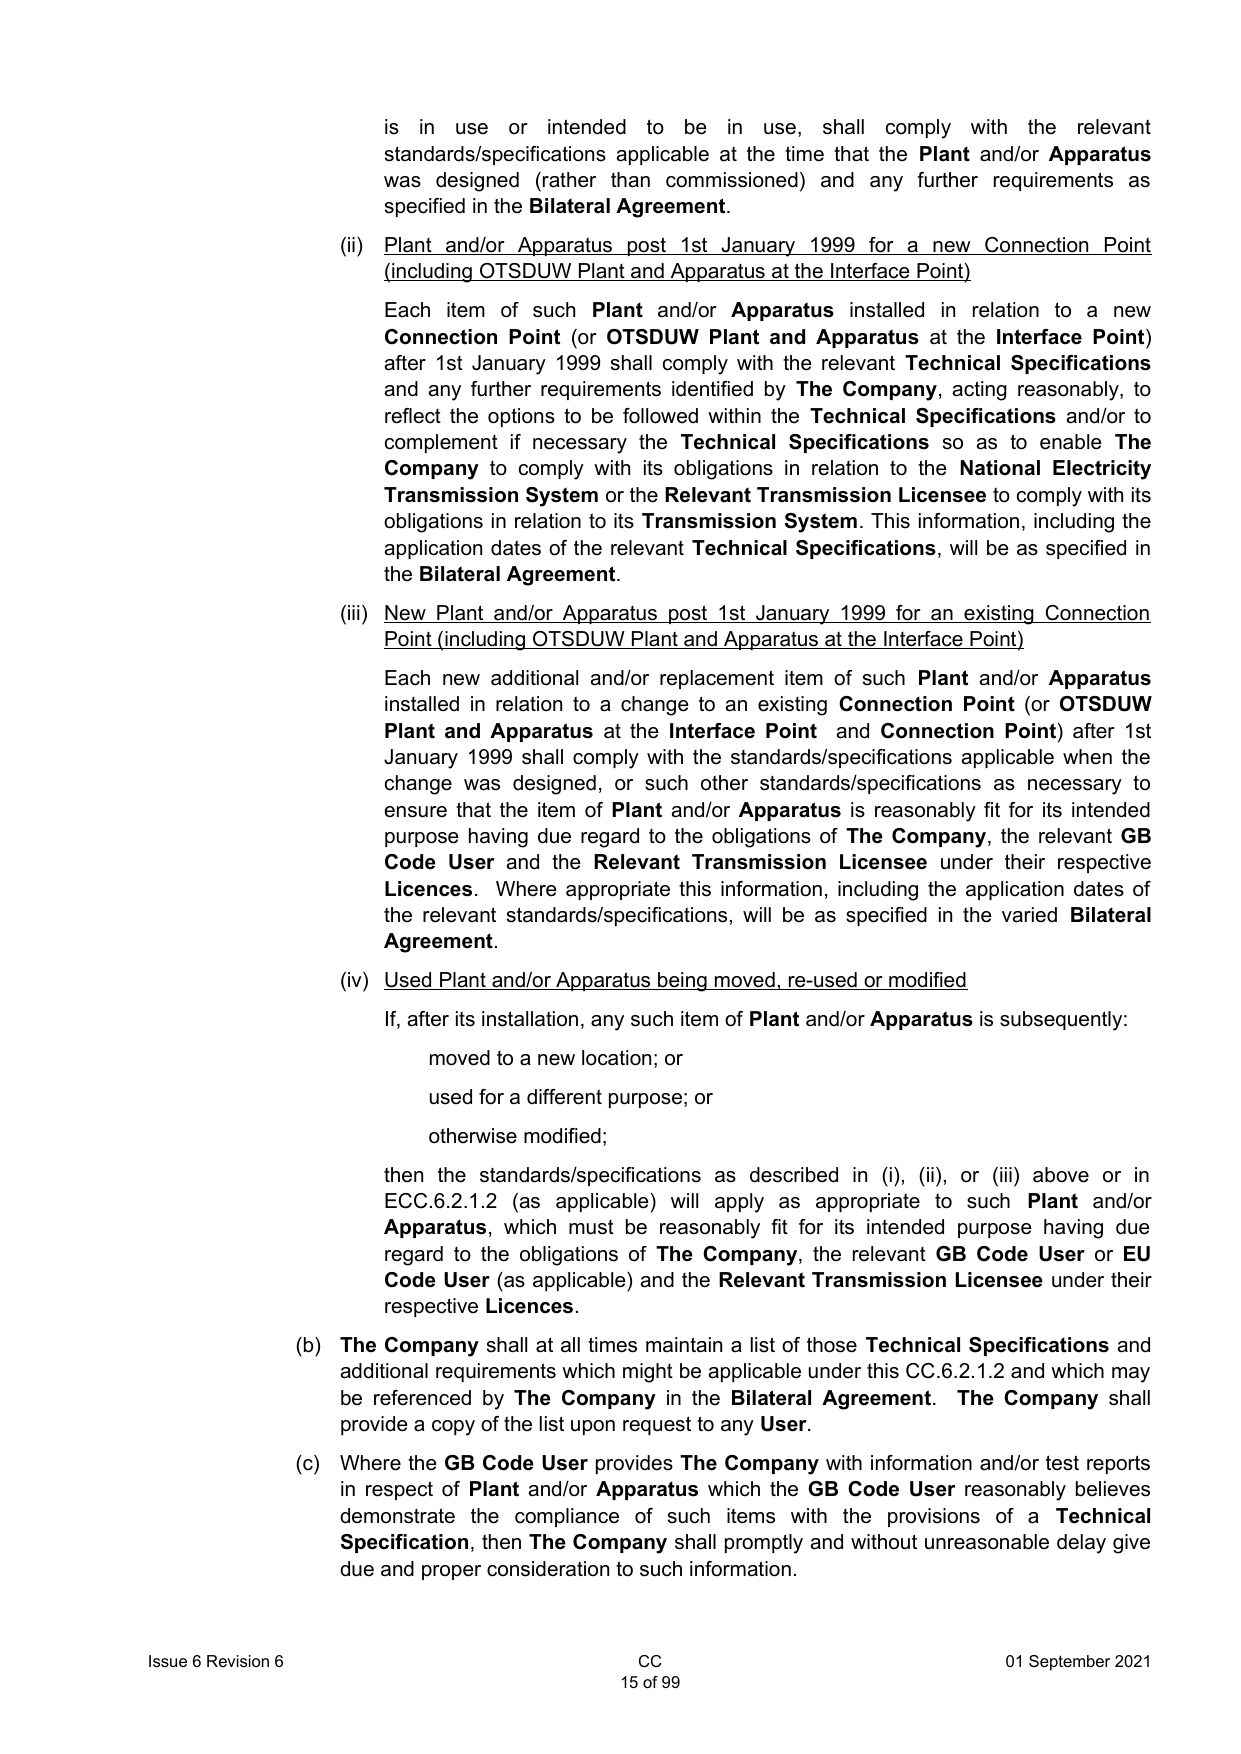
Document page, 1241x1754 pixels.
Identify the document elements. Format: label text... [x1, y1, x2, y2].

text used for a different purpose; or [384, 1085, 1152, 1109]
text (ii) Plant and/or Apparatus post 1st January 1999 for a new Connection Point (including OTSDUW Plant and Apparatus at the Interface Point) [340, 233, 1152, 283]
text (iv) Used Plant and/or Apparatus being moved, re-used or modified [340, 968, 1152, 992]
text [340, 115, 1152, 218]
text (c) Where the GB Code User provides The Company with information and/or test reports in respect of Plant and/or Apparatus which the GB Code User reasonably believes demonstrate the compliance of such items with the provisions of a Technical Specification, then The Company shall promptly and without unreasonable delay give due and proper consideration to such information. [295, 1451, 1152, 1580]
text Each new additional and/or replacement item of such Plant and/or Apparatus installed in relation to a change to an existing Connection Point (or OTSDUW Plant and Apparatus at the Interface Point and Connection Point) after 1st January 1999 shall comply with the standards/specifications applicable when the change was designed, or such other standards/specifications as necessary to ensure that the item of Plant and/or Apparatus is reasonably fit for its intended purpose having due regard to the obligations of The Company, the relevant GB Code User and the Relevant Transmission Licensee under their respective Licences. Where appropriate this information, including the application dates of the relevant standards/specifications, will be as specified in the varied Bilateral Agreement. [340, 666, 1152, 953]
text then the standards/specifications as described in (i), (ii), or (iii) above or in ECC.6.2.1.2 (as applicable) will apply as appropriate to such Plant and/or Apparatus, which must be reasonably fit for its intended purpose having due regard to the obligations of The Company, the relevant GB Code User or EU Code User (as applicable) and the Relevant Transmission Licensee under their respective Licences. [340, 1162, 1152, 1318]
text (iii) New Plant and/or Apparatus post 1st January 1999 for an existing Connection Point (including OTSDUW Plant and Apparatus at the Interface Point) [340, 601, 1152, 651]
text moved to a new location; or [384, 1046, 1152, 1070]
text If, after its installation, any such item of Plant and/or Apparatus is subsequently: [340, 1007, 1152, 1031]
text Each item of such Plant and/or Apparatus installed in relation to a new Connection Point (or OTSDUW Plant and Apparatus at the Interface Point) after 1st January 1999 shall comply with the relevant Technical Specifications and any further requirements identified by The Company, acting reasonably, to reflect the options to be followed within the Technical Specifications and/or to complement if necessary the Technical Specifications so as to enable The Company to comply with its obligations in relation to the National Electricity Transmission System or the Relevant Transmission Licensee to comply with its obligations in relation to its Transmission System. This information, including the application dates of the relevant Technical Specifications, will be as specified in the Bilateral Agreement. [340, 298, 1152, 586]
text (b) The Company shall at all times maintain a list of those Technical Specifications and additional requirements which might be applicable under this CC.6.2.1.2 and which may be referenced by The Company in the Bilateral Agreement. The Company shall provide a copy of the list upon request to any User. [295, 1333, 1152, 1436]
text otherwise modified; [384, 1123, 1152, 1147]
